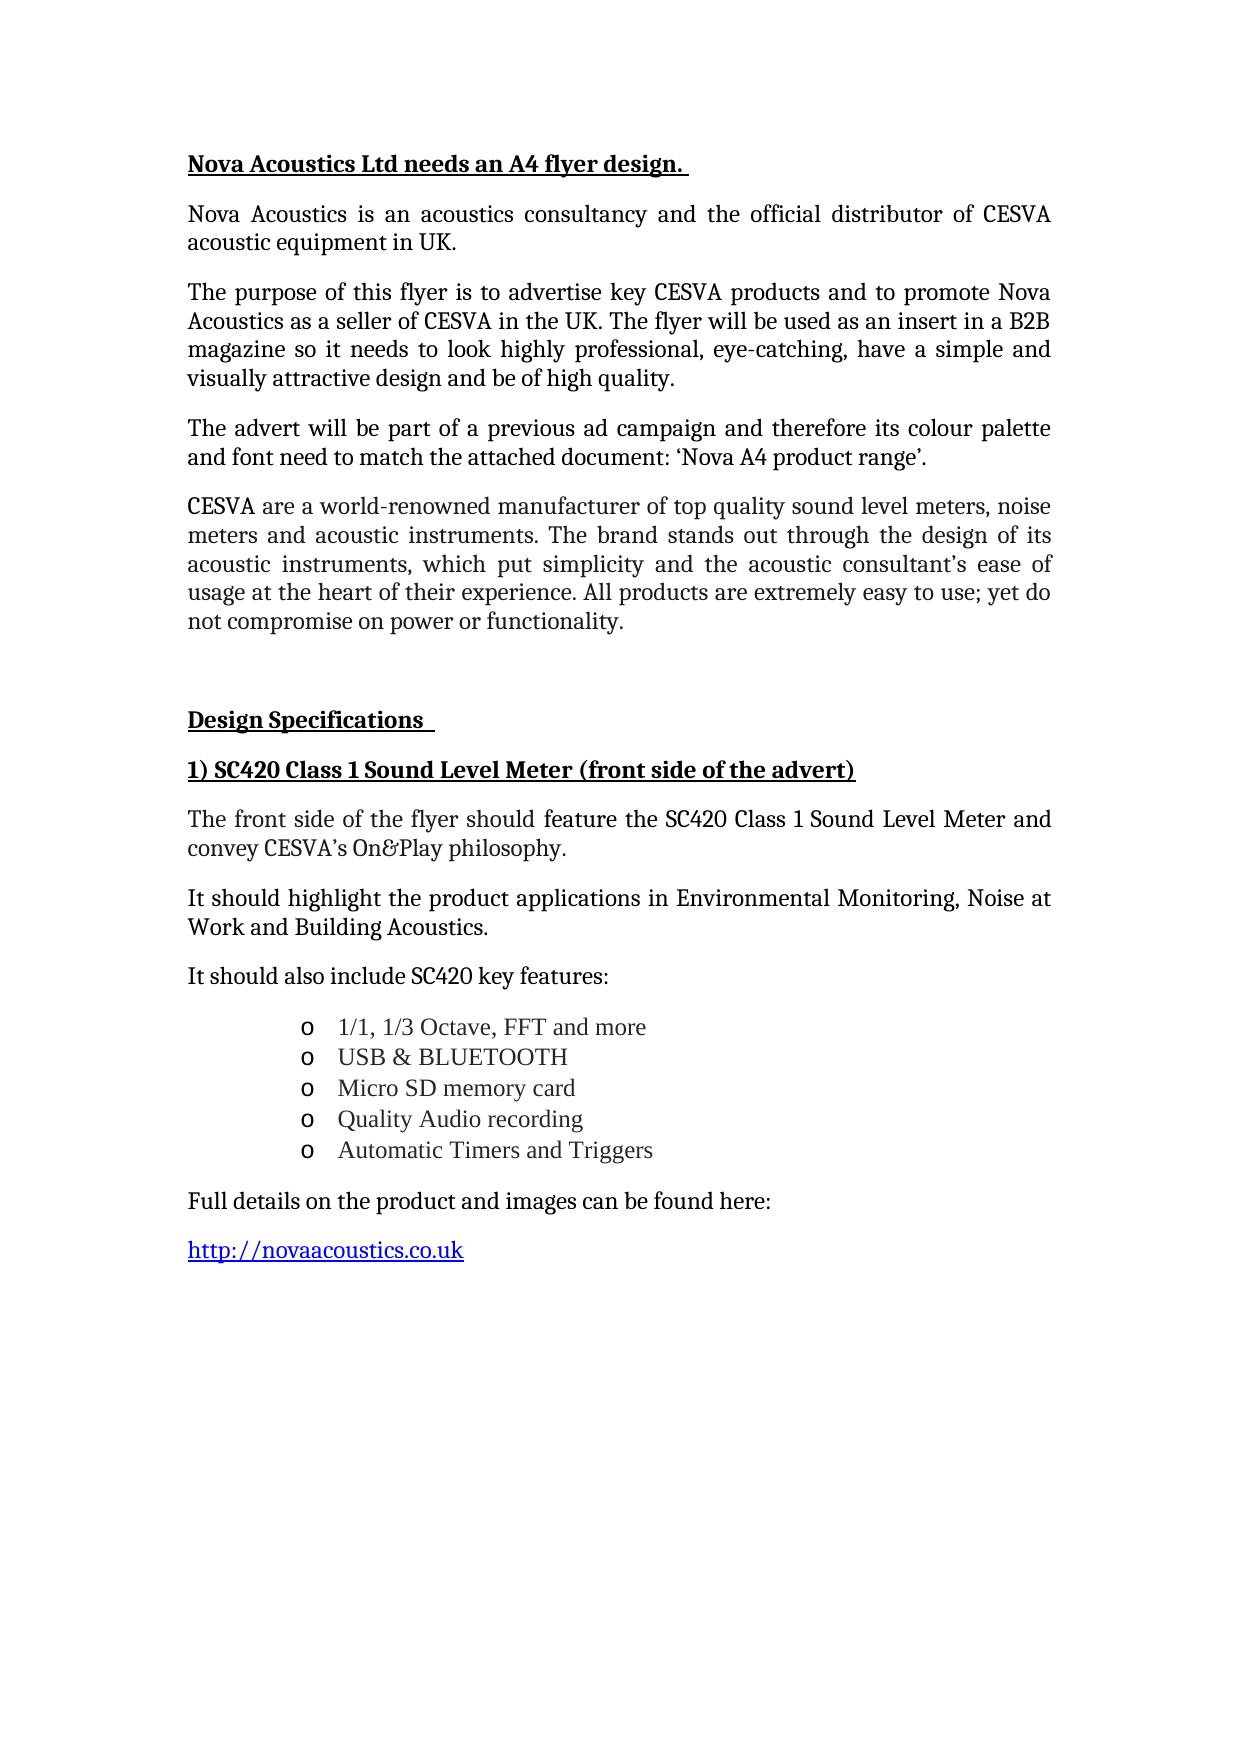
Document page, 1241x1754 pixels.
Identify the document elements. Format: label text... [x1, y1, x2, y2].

list Micro SD memory card [300, 1073, 1053, 1104]
list Automatic Timers and Triggers [300, 1135, 1053, 1166]
text CESVA are a world-renowned manufacturer of top quality sound level meters, noise meters and acoustic instruments. The brand stands out through the design of its acoustic instruments, which put simplicity and the acoustic consultant’s ease of usage at the heart of their experience. All products are extremely easy to use; yet do not compromise on power or functionality. [187, 492, 1053, 636]
list Quality Audio recording [300, 1104, 1053, 1135]
text The advert will be part of a previous ad campaign and therefore its colour palette and font need to match the attached document: ‘Nova A4 product range’. [187, 414, 1053, 471]
text Full details on the product and images can be found here: [187, 1187, 1053, 1215]
text Nova Acoustics Ltd needs an A4 flyer design. [187, 150, 1053, 179]
text The purpose of this flyer is to advertise key CESVA products and to promote Nova Acoustics as a seller of CESVA in the UK. The flyer will be used as an insert in a B2B magazine so it needs to look highly professional, eye-catching, have a simple and visually attractive design and be of high quality. [187, 278, 1053, 393]
list 1/1, 1/3 Octave, FFT and more [300, 1012, 1053, 1042]
text http://novaacoustics.co.uk [187, 1236, 1053, 1265]
text Design Specifications [187, 706, 1053, 735]
list USB & BLUETOOTH [300, 1042, 1053, 1073]
text 1) SC420 Class 1 Sound Level Meter (front side of the advert) [187, 756, 1053, 784]
text The front side of the flyer should feature the SC420 Class 1 Sound Level Meter and convey CESVA’s On&Play philosophy. [187, 805, 1053, 863]
text Nova Acoustics is an acoustics consultancy and the official distributor of CESVA acoustic equipment in UK. [187, 199, 1053, 257]
text It should also include SC420 key features: [187, 962, 1053, 991]
text It should highlight the product applications in Environmental Monitoring, Noise at Work and Building Acoustics. [187, 884, 1053, 941]
